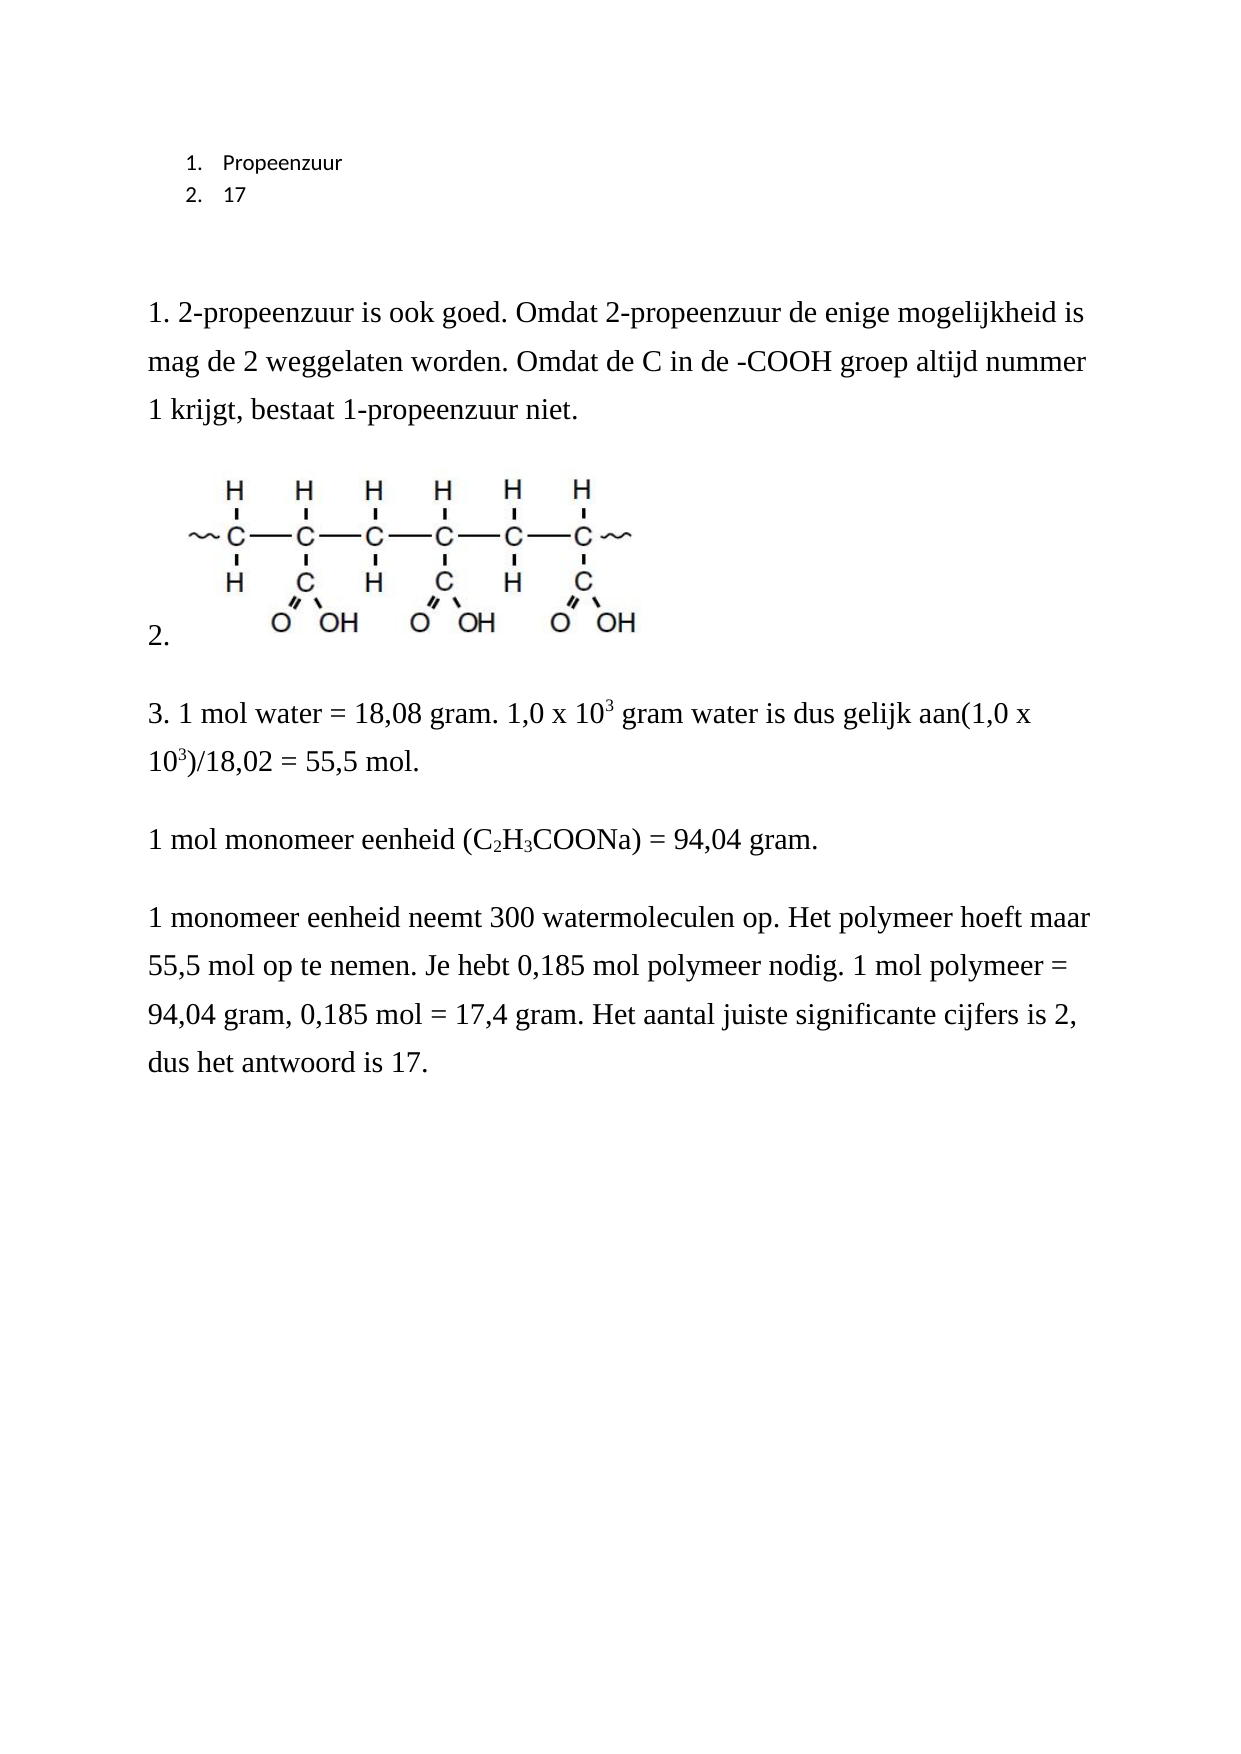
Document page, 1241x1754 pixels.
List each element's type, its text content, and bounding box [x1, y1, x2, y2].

text 1 mol monomeer eenheid (C2H3COONa) = 94,04 gram. [148, 821, 1093, 856]
list 17 [185, 180, 1093, 208]
text 3. 1 mol water = 18,08 gram. 1,0 x 103 gram water is dus gelijk aan(1,0 x 103)/18,02 = 55,5 mol. [148, 695, 1093, 778]
text 1. 2-propeenzuur is ook goed. Omdat 2-propeenzuur de enige mogelijkheid is mag de 2 weggelaten worden. Omdat de C in de -COOH groep altijd nummer 1 krijgt, bestaat 1-propeenzuur niet. [148, 294, 1093, 426]
text 1 monomeer eenheid neemt 300 watermoleculen op. Het polymeer hoeft maar 55,5 mol op te nemen. Je hebt 0,185 mol polymeer nodig. 1 mol polymeer = 94,04 gram, 0,185 mol = 17,4 gram. Het aantal juiste significante cijfers is 2, dus het antwoord is 17. [148, 899, 1093, 1079]
list Propeenzuur [185, 148, 1093, 176]
picture [177, 468, 647, 646]
